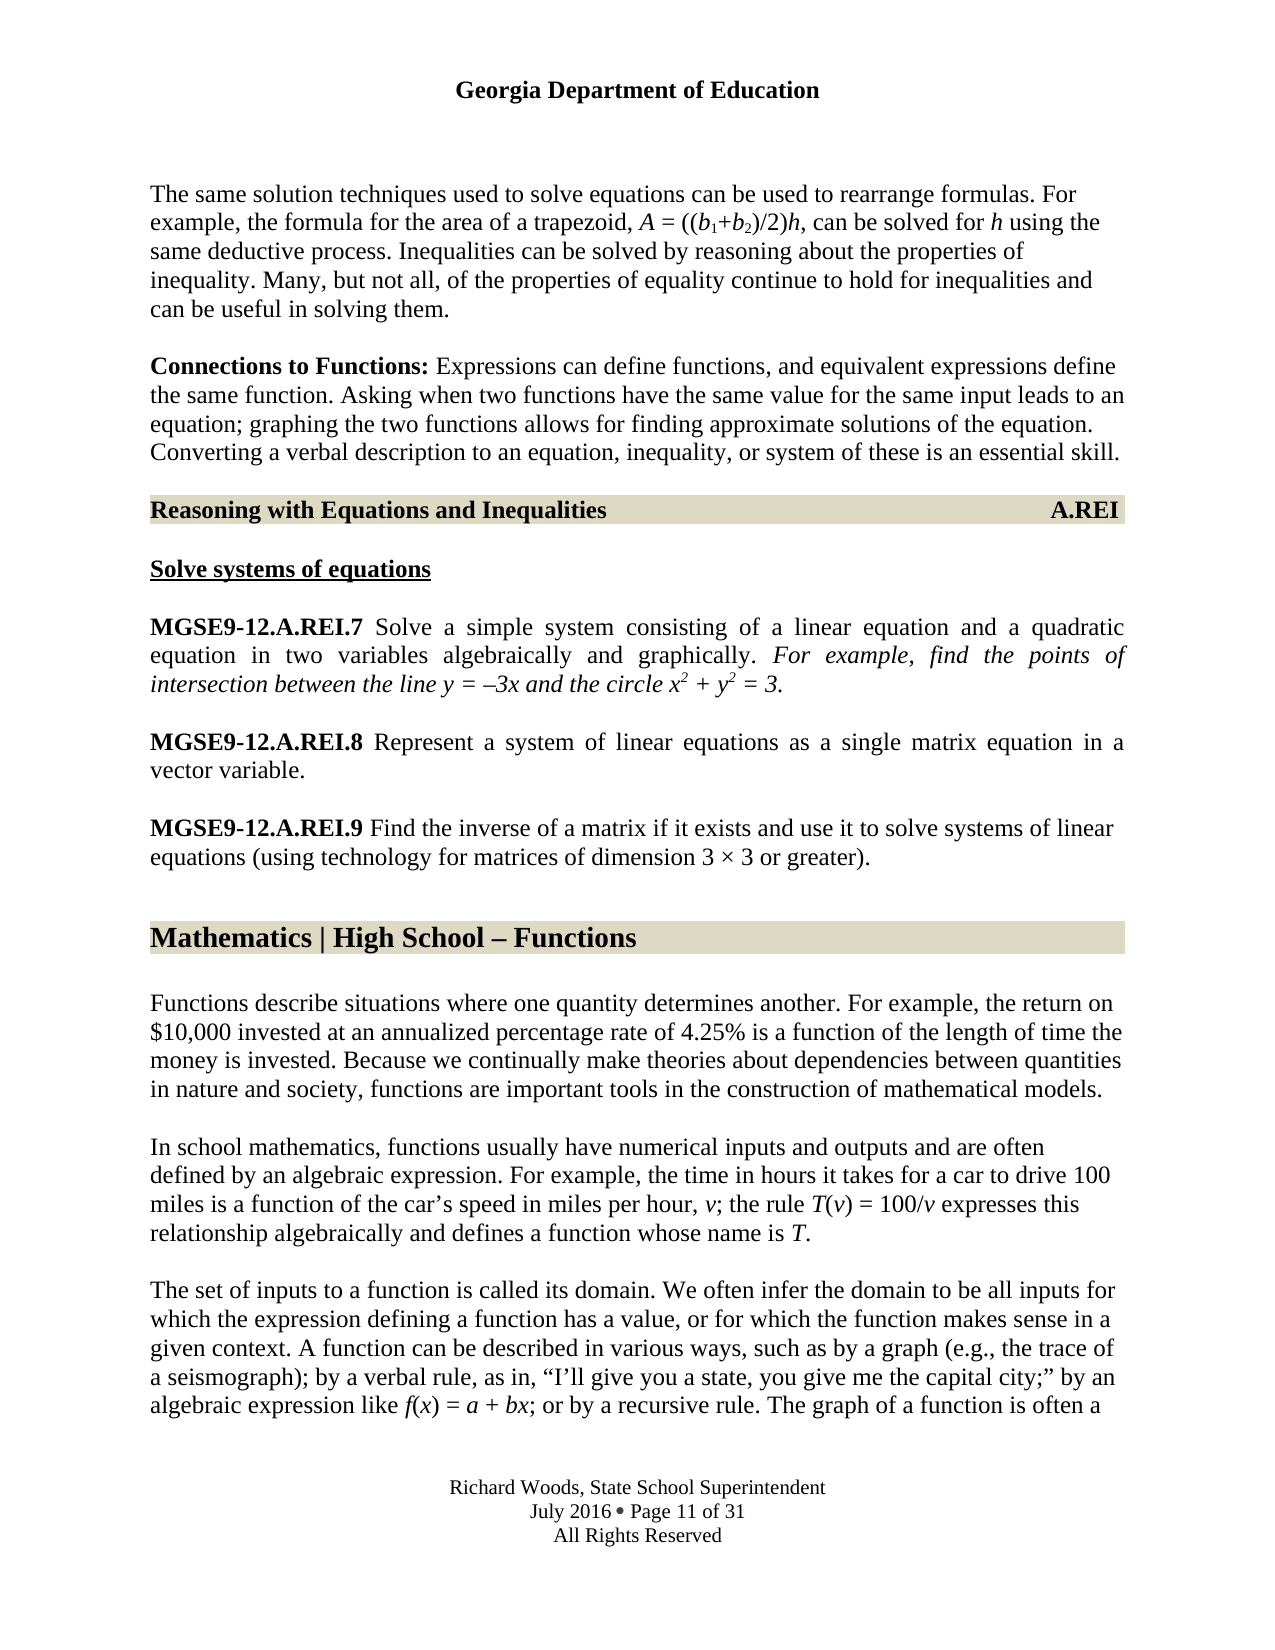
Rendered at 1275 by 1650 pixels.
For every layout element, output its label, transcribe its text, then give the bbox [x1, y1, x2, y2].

text Solve systems of equations [150, 554, 1125, 583]
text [150, 1275, 1125, 1419]
subtitle Reasoning with Equations and Inequalities A.REI [150, 495, 1125, 524]
text MGSE9-12.A.REI.7 Solve a simple system consisting of a linear equation and a quadratic equation in two variables algebraically and graphically. For example, find the points of intersection between the line y = –3x and the circle x2 + y2 = 3. [150, 612, 1125, 698]
text In school mathematics, functions usually have numerical inputs and outputs and are often defined by an algebraic expression. For example, the time in hours it takes for a car to drive 100 miles is a function of the car’s speed in miles per hour, v; the rule T(v) = 100/v expresses this relationship algebraically and defines a function whose name is T. [150, 1132, 1125, 1247]
text MGSE9-12.A.REI.9 Find the inverse of a matrix if it exists and use it to solve systems of linear equations (using technology for matrices of dimension 3 × 3 or greater). [150, 813, 1125, 871]
text The same solution techniques used to solve equations can be used to rearrange formulas. For example, the formula for the area of a trapezoid, A = ((b1+b2)/2)h, can be solved for h using the same deductive process. Inequalities can be solved by reasoning about the properties of inequality. Many, but not all, of the properties of equality continue to hold for inequalities and can be useful in solving them. [150, 179, 1125, 322]
subtitle Mathematics | High School – Functions [150, 921, 1125, 954]
text MGSE9-12.A.REI.8 Represent a system of linear equations as a single matrix equation in a vector variable. [150, 727, 1125, 784]
text Connections to Functions: Expressions can define functions, and equivalent expressions define the same function. Asking when two functions have the same value for the same input leads to an equation; graphing the two functions allows for finding approximate solutions of the equation. Converting a verbal description to an equation, inequality, or system of these is an essential skill. [150, 351, 1125, 466]
text Functions describe situations where one quantity determines another. For example, the return on $10,000 invested at an annualized percentage rate of 4.25% is a function of the length of time the money is invested. Because we continually make theories about dependencies between quantities in nature and society, functions are important tools in the construction of mathematical models. [150, 988, 1125, 1103]
